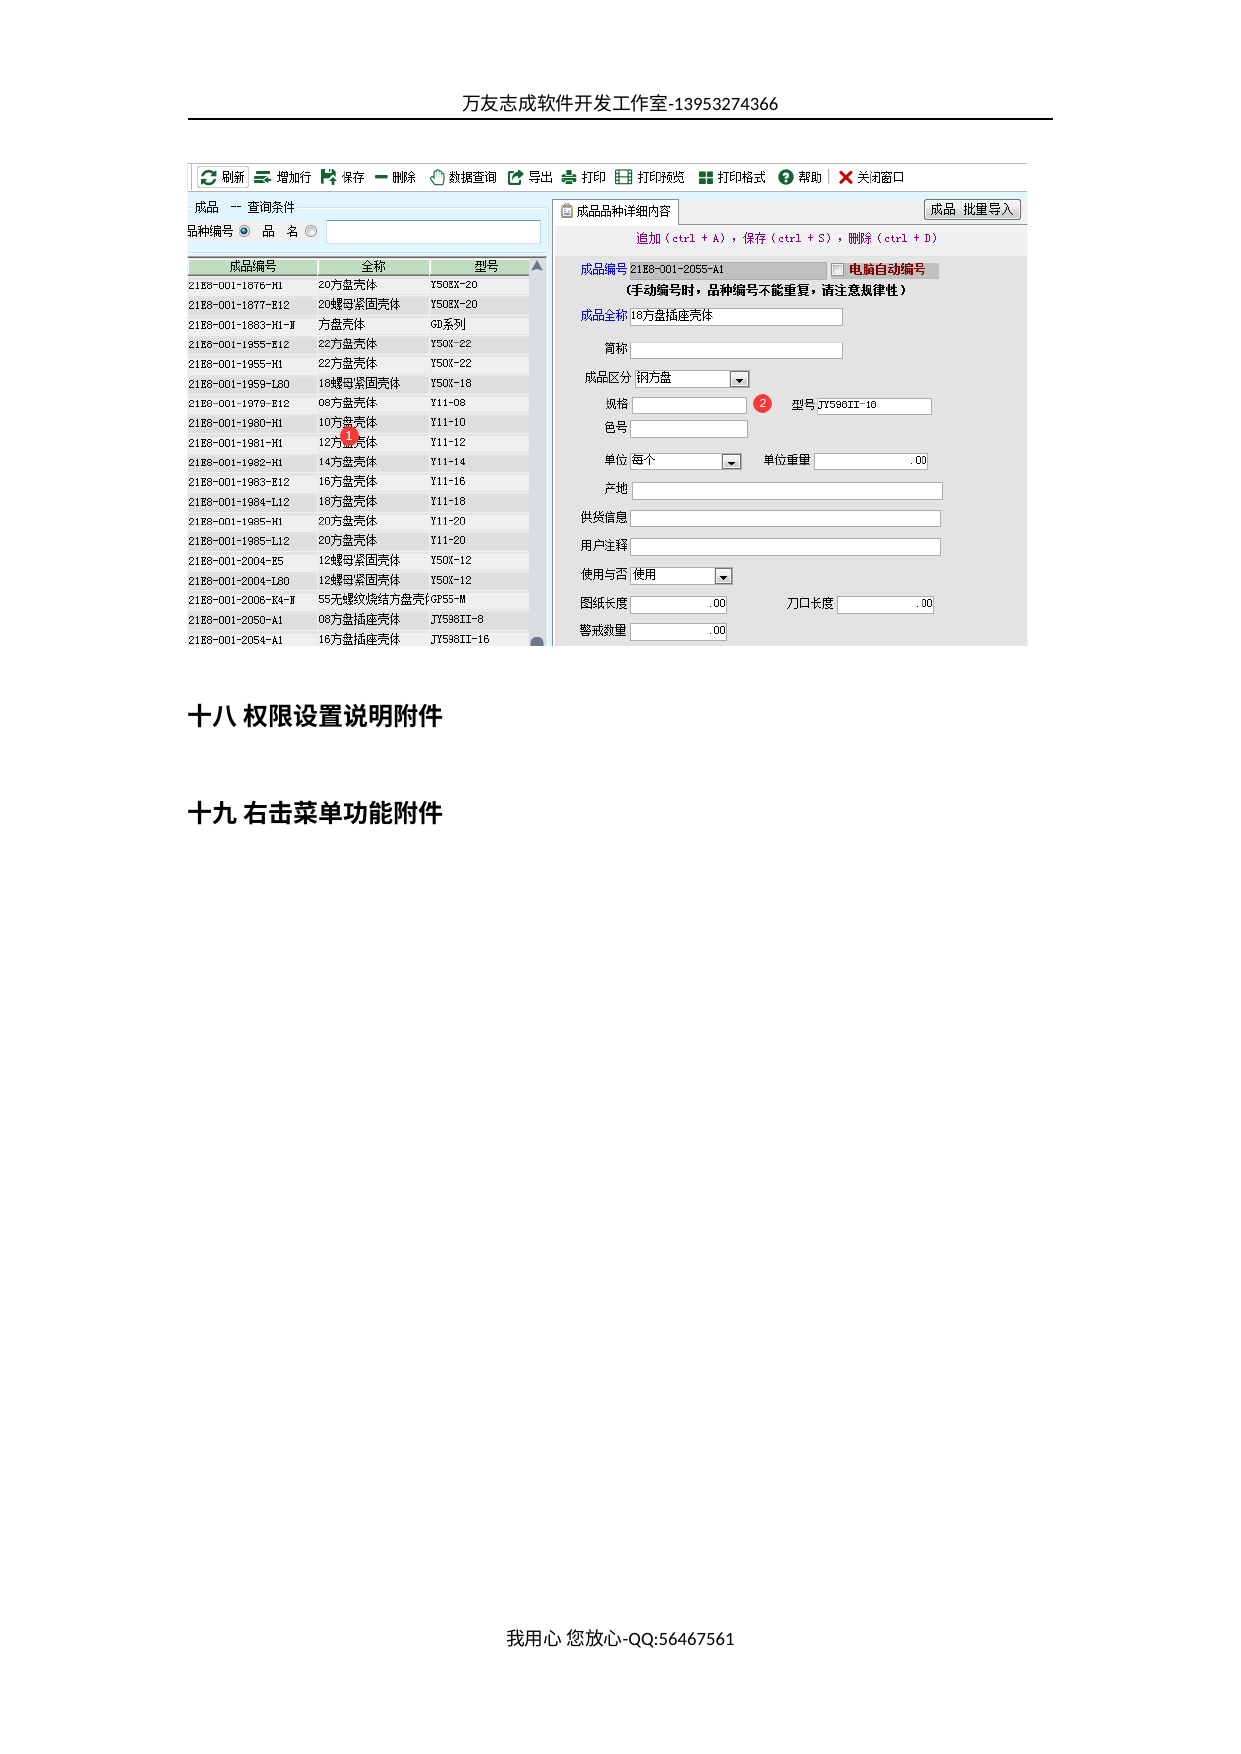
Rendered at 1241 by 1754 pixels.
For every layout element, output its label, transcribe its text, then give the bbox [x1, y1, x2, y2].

text 十九 右击菜单功能附件 [187, 779, 1053, 844]
picture [187, 162, 1028, 646]
text 十八 权限设置说明附件 [187, 682, 1053, 747]
